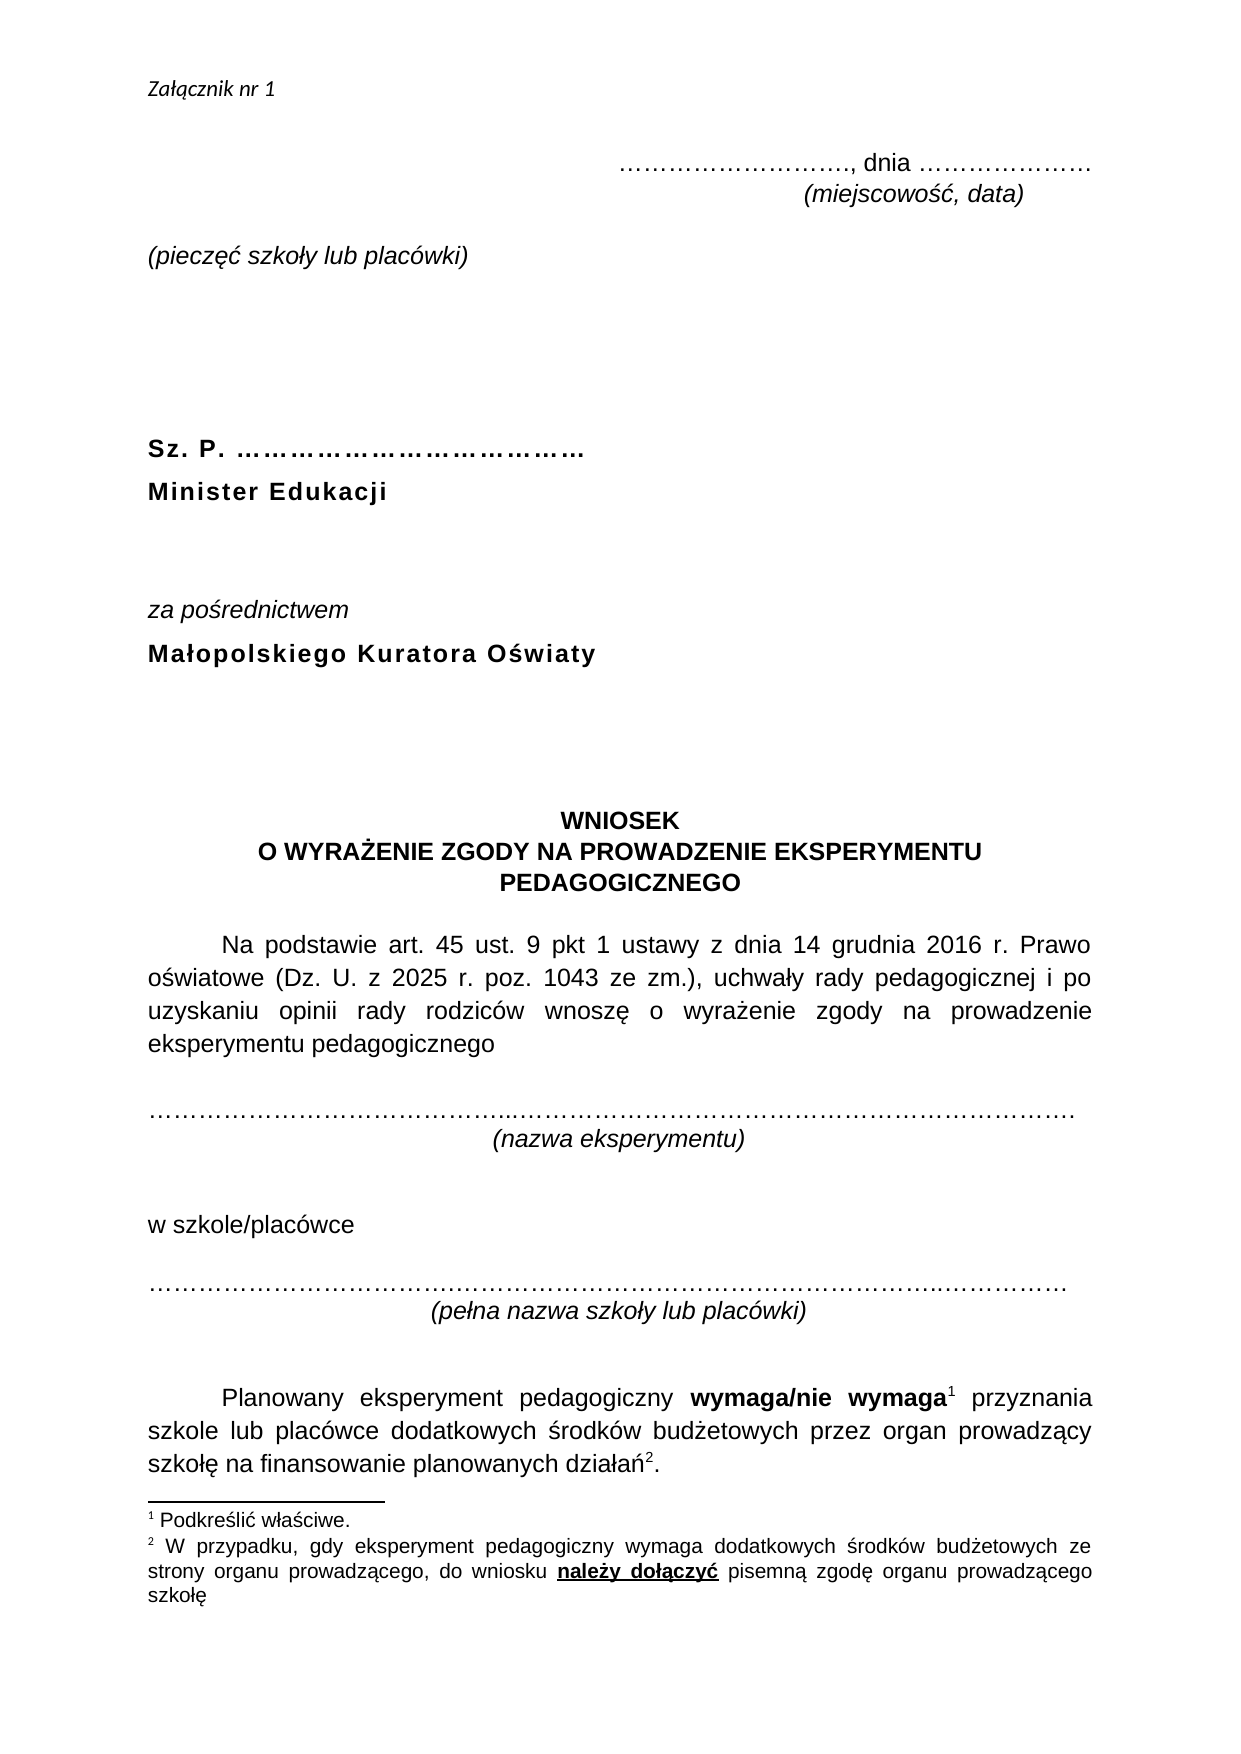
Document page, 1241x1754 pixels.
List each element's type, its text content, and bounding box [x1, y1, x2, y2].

text (pełna nazwa szkoły lub placówki) [148, 1296, 1093, 1325]
text WNIOSEK [148, 806, 1093, 834]
text Na podstawie art. 45 ust. 9 pkt 1 ustawy z dnia 14 grudnia 2016 r. Prawo oświatowe (Dz. U. z 2025 r. poz. 1043 ze zm.), uchwały rady pedagogicznej i po uzyskaniu opinii rady rodziców wnoszę o wyrażenie zgody na prowadzenie eksperymentu pedagogicznego [148, 930, 1093, 1058]
text ………………………., dnia ………………… [148, 148, 1093, 176]
text w szkole/placówce [148, 1210, 1093, 1239]
text (nazwa eksperymentu) [148, 1124, 1093, 1153]
text ……………………………….…………………………………………………..…………… [148, 1268, 1093, 1296]
text Minister Edukacji [148, 477, 1093, 506]
text Małopolskiego Kuratora Oświaty [148, 638, 1093, 667]
text Planowany eksperyment pedagogiczny wymaga/nie wymaga przyznania szkole lub placówce dodatkowych środków budżetowych przez organ prowadzący szkołę na finansowanie planowanych działań. [148, 1383, 1093, 1477]
text za pośrednictwem [148, 595, 1093, 624]
text O WYRAŻENIE ZGODY NA PROWADZENIE EKSPERYMENTU PEDAGOGICZNEGO [148, 837, 1093, 897]
text (pieczęć szkoły lub placówki) [148, 241, 1093, 269]
text ……………………………………...…………………………………………………………. [148, 1095, 1093, 1124]
text Sz. P. ………………………………… [148, 434, 1093, 463]
text (miejscowość, data) [664, 179, 1093, 207]
